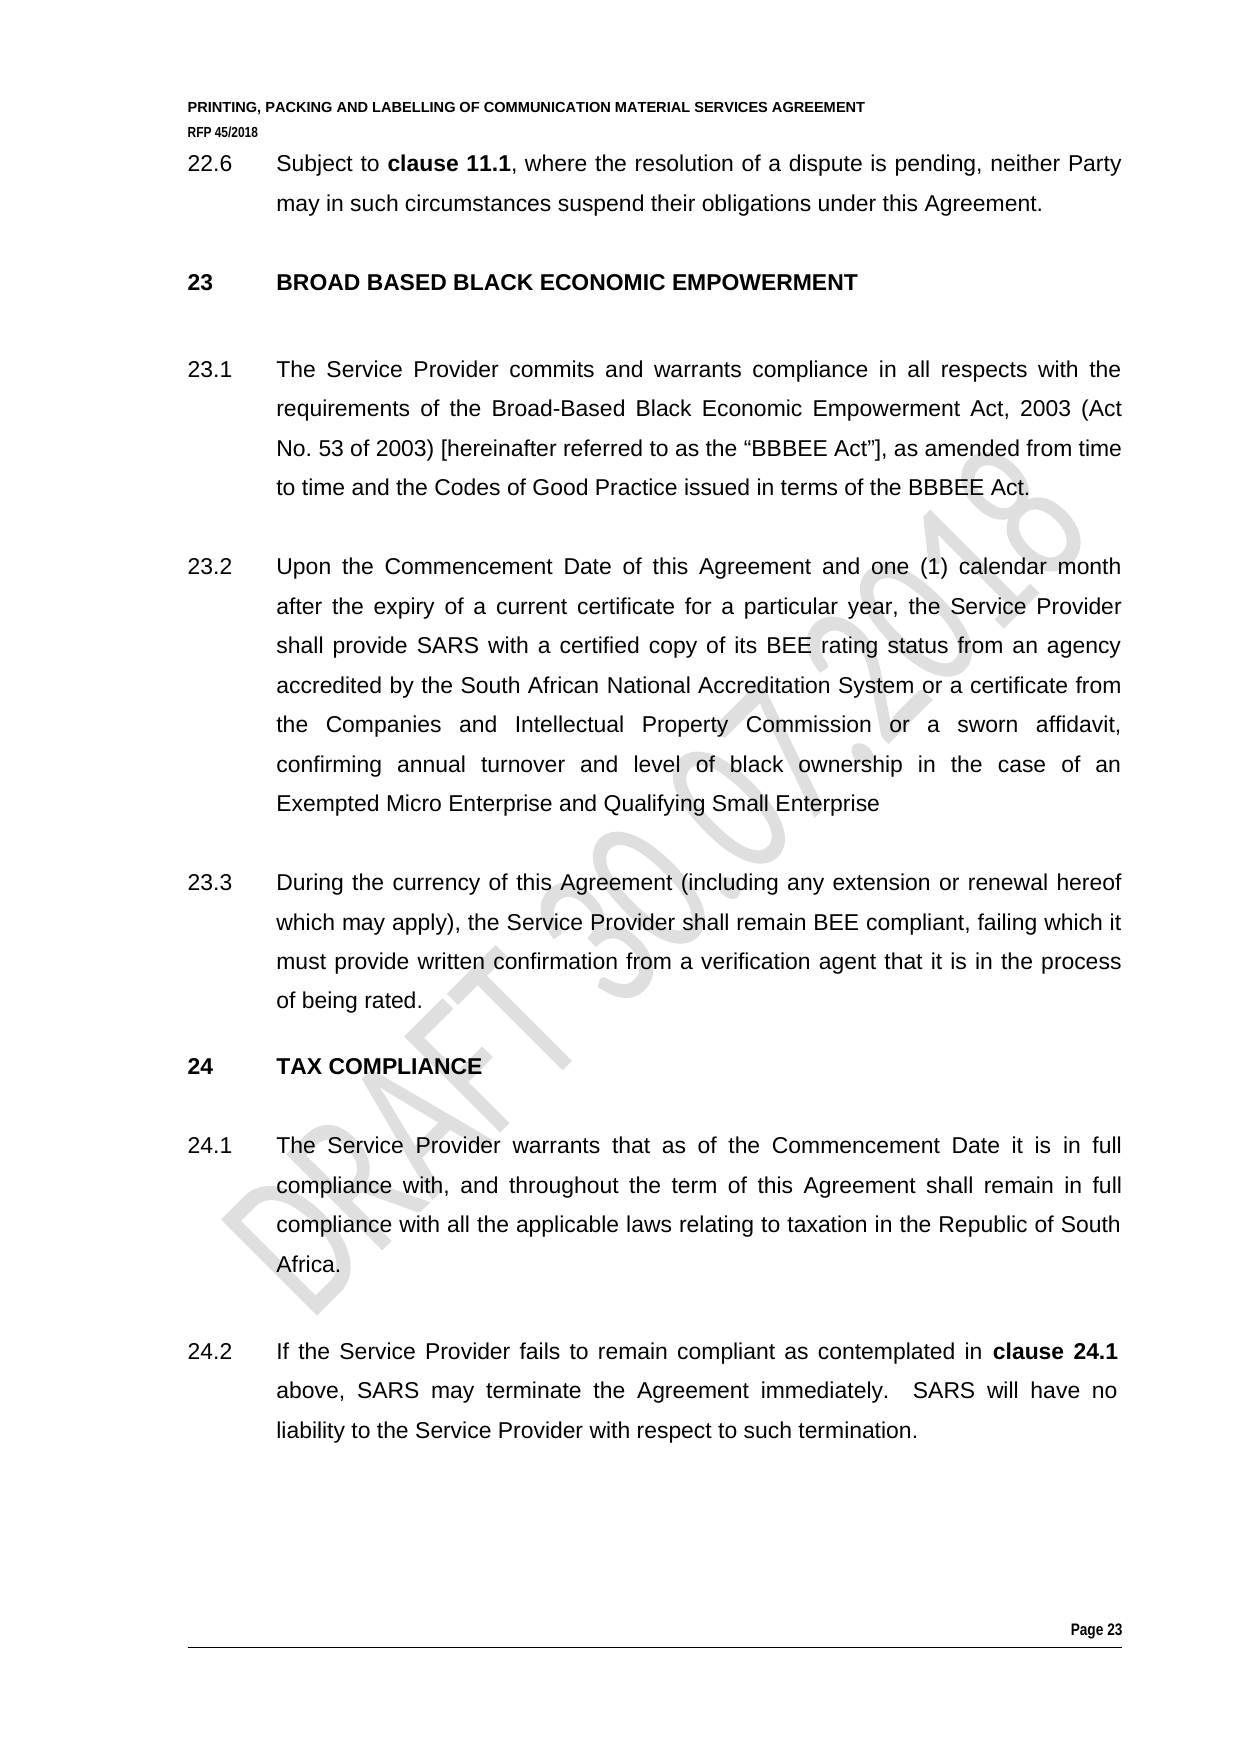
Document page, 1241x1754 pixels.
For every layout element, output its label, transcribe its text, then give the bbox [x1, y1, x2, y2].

list The Service Provider commits and warrants compliance in all respects with the requirements of the Broad-Based Black Economic Empowerment Act, 2003 (Act No. 53 of 2003) [hereinafter referred to as the “BBBEE Act”], as amended from time to time and the Codes of Good Practice issued in terms of the BBBEE Act. [187, 356, 1122, 501]
list If the Service Provider fails to remain compliant as contemplated in clause 24.1 above, SARS may terminate the Agreement immediately. SARS will have no liability to the Service Provider with respect to such termination. [187, 1338, 1118, 1443]
list TAX COMPLIANCE [187, 1053, 1122, 1079]
list Subject to clause 11.1, where the resolution of a dispute is pending, neither Party may in such circumstances suspend their obligations under this Agreement. [187, 150, 1122, 216]
list The Service Provider warrants that as of the Commencement Date it is in full compliance with, and throughout the term of this Agreement shall remain in full compliance with all the applicable laws relating to taxation in the Republic of South Africa. [187, 1132, 1122, 1277]
list During the currency of this Agreement (including any extension or renewal hereof which may apply), the Service Provider shall remain BEE compliant, failing which it must provide written confirmation from a verification agent that it is in the process of being rated. [187, 869, 1122, 1014]
list BROAD BASED BLACK ECONOMIC EMPOWERMENT [187, 268, 1122, 295]
list Upon the Commencement Date of this Agreement and one (1) calendar month after the expiry of a current certificate for a particular year, the Service Provider shall provide SARS with a certified copy of its BEE rating status from an agency accredited by the South African National Accreditation System or a certificate from the Companies and Intellectual Property Commission or a sworn affidavit, confirming annual turnover and level of black ownership in the case of an Exempted Micro Enterprise and Qualifying Small Enterprise [187, 553, 1122, 816]
